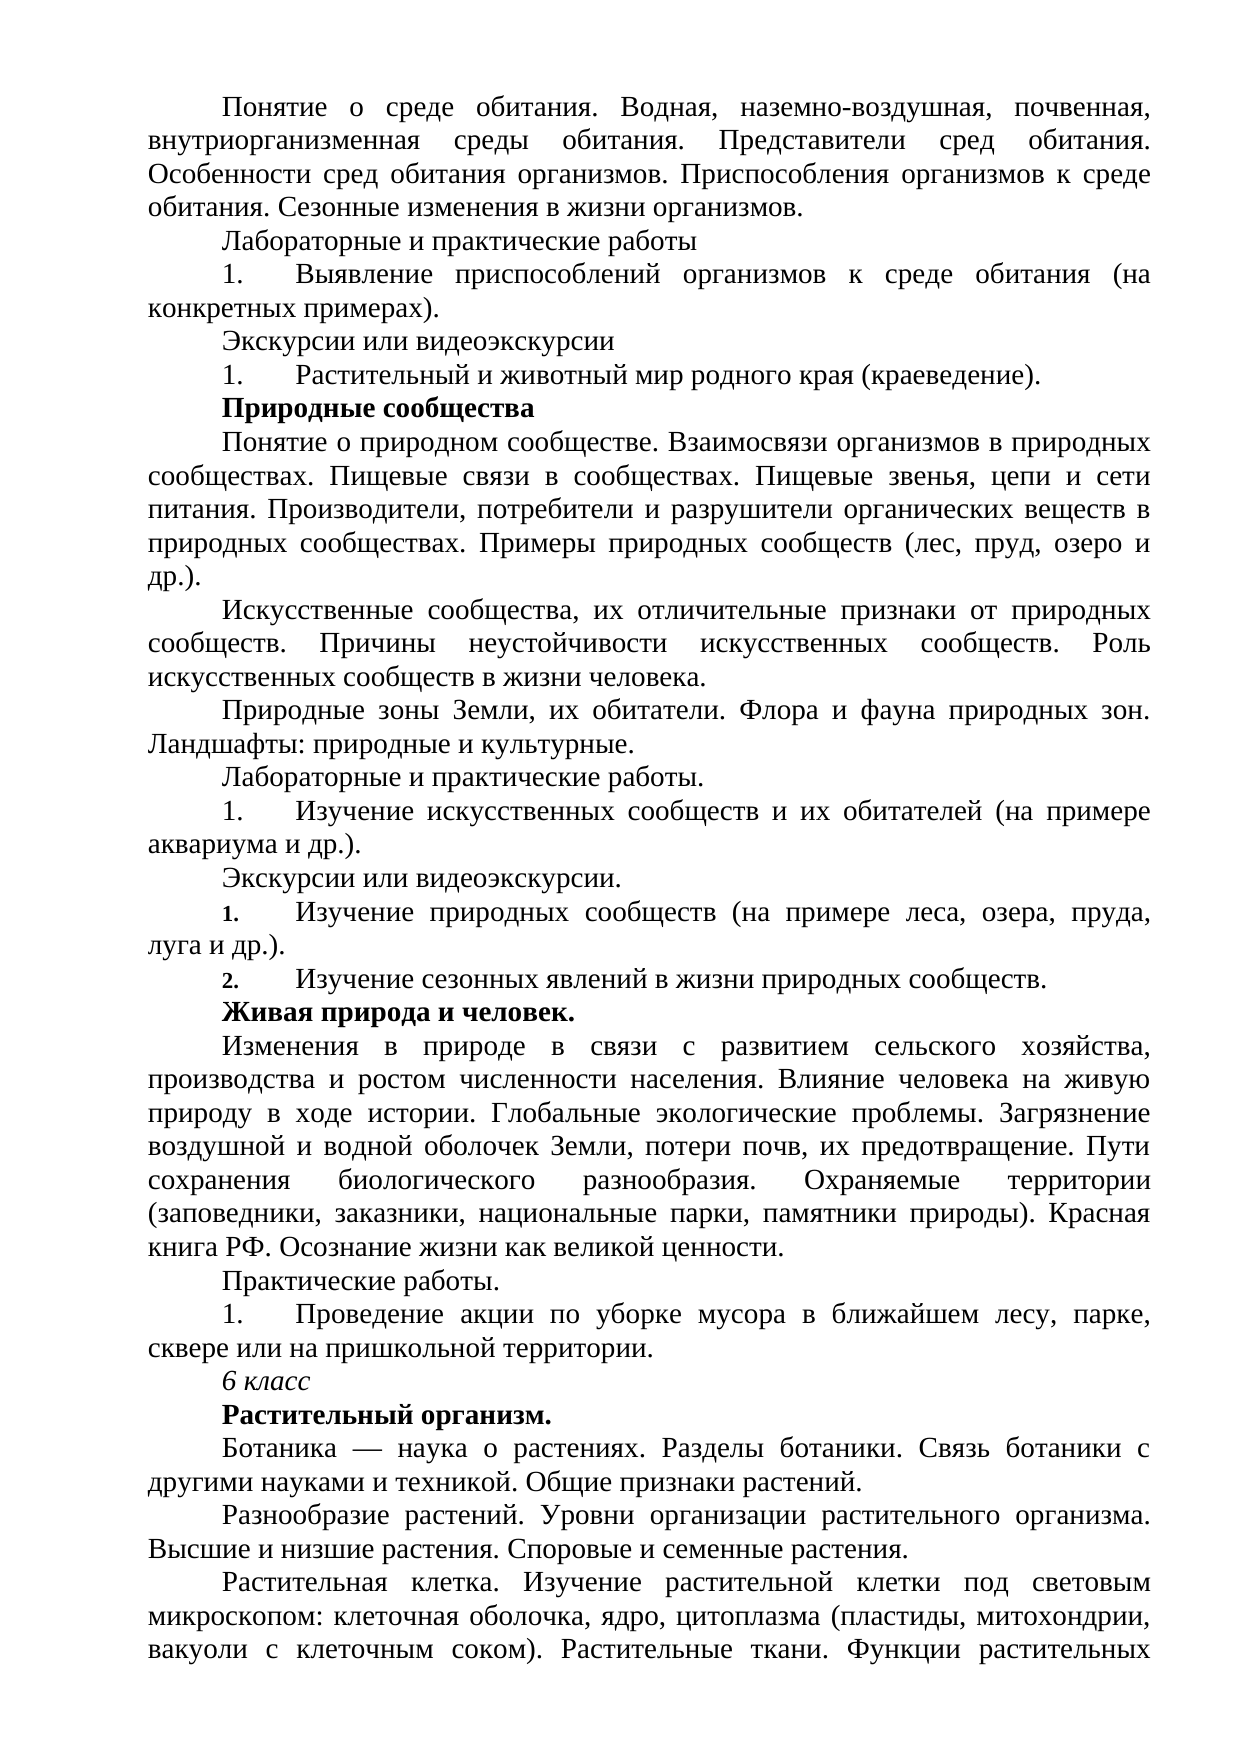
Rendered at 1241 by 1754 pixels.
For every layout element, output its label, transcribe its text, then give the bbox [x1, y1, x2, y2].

list Изучение природных сообществ (на примере леса, озера, пруда, луга и др.). [148, 894, 1152, 961]
text Практические работы. [148, 1263, 1152, 1296]
text Ботаника — наука о растениях. Разделы ботаники. Связь ботаники с другими науками и техникой. Общие признаки растений. [148, 1430, 1152, 1497]
text Природные сообщества [148, 391, 1152, 424]
text Разнообразие растений. Уровни организации растительного организма. Высшие и низшие растения. Споровые и семенные растения. [148, 1497, 1152, 1564]
text Природные зоны Земли, их обитатели. Флора и фауна природных зон. Ландшафты: природные и культурные. [148, 692, 1152, 759]
text Лабораторные и практические работы. [148, 759, 1152, 793]
text Понятие о среде обитания. Водная, наземно-воздушная, почвенная, внутриорганизменная среды обитания. Представители сред обитания. Особенности сред обитания организмов. Приспособления организмов к среде обитания. Сезонные изменения в жизни организмов. [148, 89, 1152, 223]
text Экскурсии или видеоэкскурсии [148, 323, 1152, 357]
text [148, 1564, 1152, 1665]
text Изменения в природе в связи с развитием сельского хозяйства, производства и ростом численности населения. Влияние человека на живую природу в ходе истории. Глобальные экологические проблемы. Загрязнение воздушной и водной оболочек Земли, потери почв, их предотвращение. Пути сохранения биологического разнообразия. Охраняемые территории (заповедники, заказники, национальные парки, памятники природы). Красная книга РФ. Осознание жизни как великой ценности. [148, 1028, 1152, 1263]
text Живая природа и человек. [148, 994, 1152, 1028]
list Выявление приспособлений организмов к среде обитания (на конкретных примерах). [148, 256, 1152, 323]
text Растительный организм. [148, 1397, 1152, 1430]
text 6 класс [148, 1363, 1152, 1397]
text Искусственные сообщества, их отличительные признаки от природных сообществ. Причины неустойчивости искусственных сообществ. Роль искусственных сообществ в жизни человека. [148, 592, 1152, 692]
list Изучение искусственных сообществ и их обитателей (на примере аквариума и др.). [148, 793, 1152, 860]
text Экскурсии или видеоэкскурсии. [148, 860, 1152, 894]
list Растительный и животный мир родного края (краеведение). [148, 357, 1152, 391]
list Проведение акции по уборке мусора в ближайшем лесу, парке, сквере или на пришкольной территории. [148, 1296, 1152, 1363]
text Понятие о природном сообществе. Взаимосвязи организмов в природных сообществах. Пищевые связи в сообществах. Пищевые звенья, цепи и сети питания. Производители, потребители и разрушители органических веществ в природных сообществах. Примеры природных сообществ (лес, пруд, озеро и др.). [148, 424, 1152, 592]
list Изучение сезонных явлений в жизни природных сообществ. [148, 961, 1152, 994]
text Лабораторные и практические работы [148, 223, 1152, 256]
